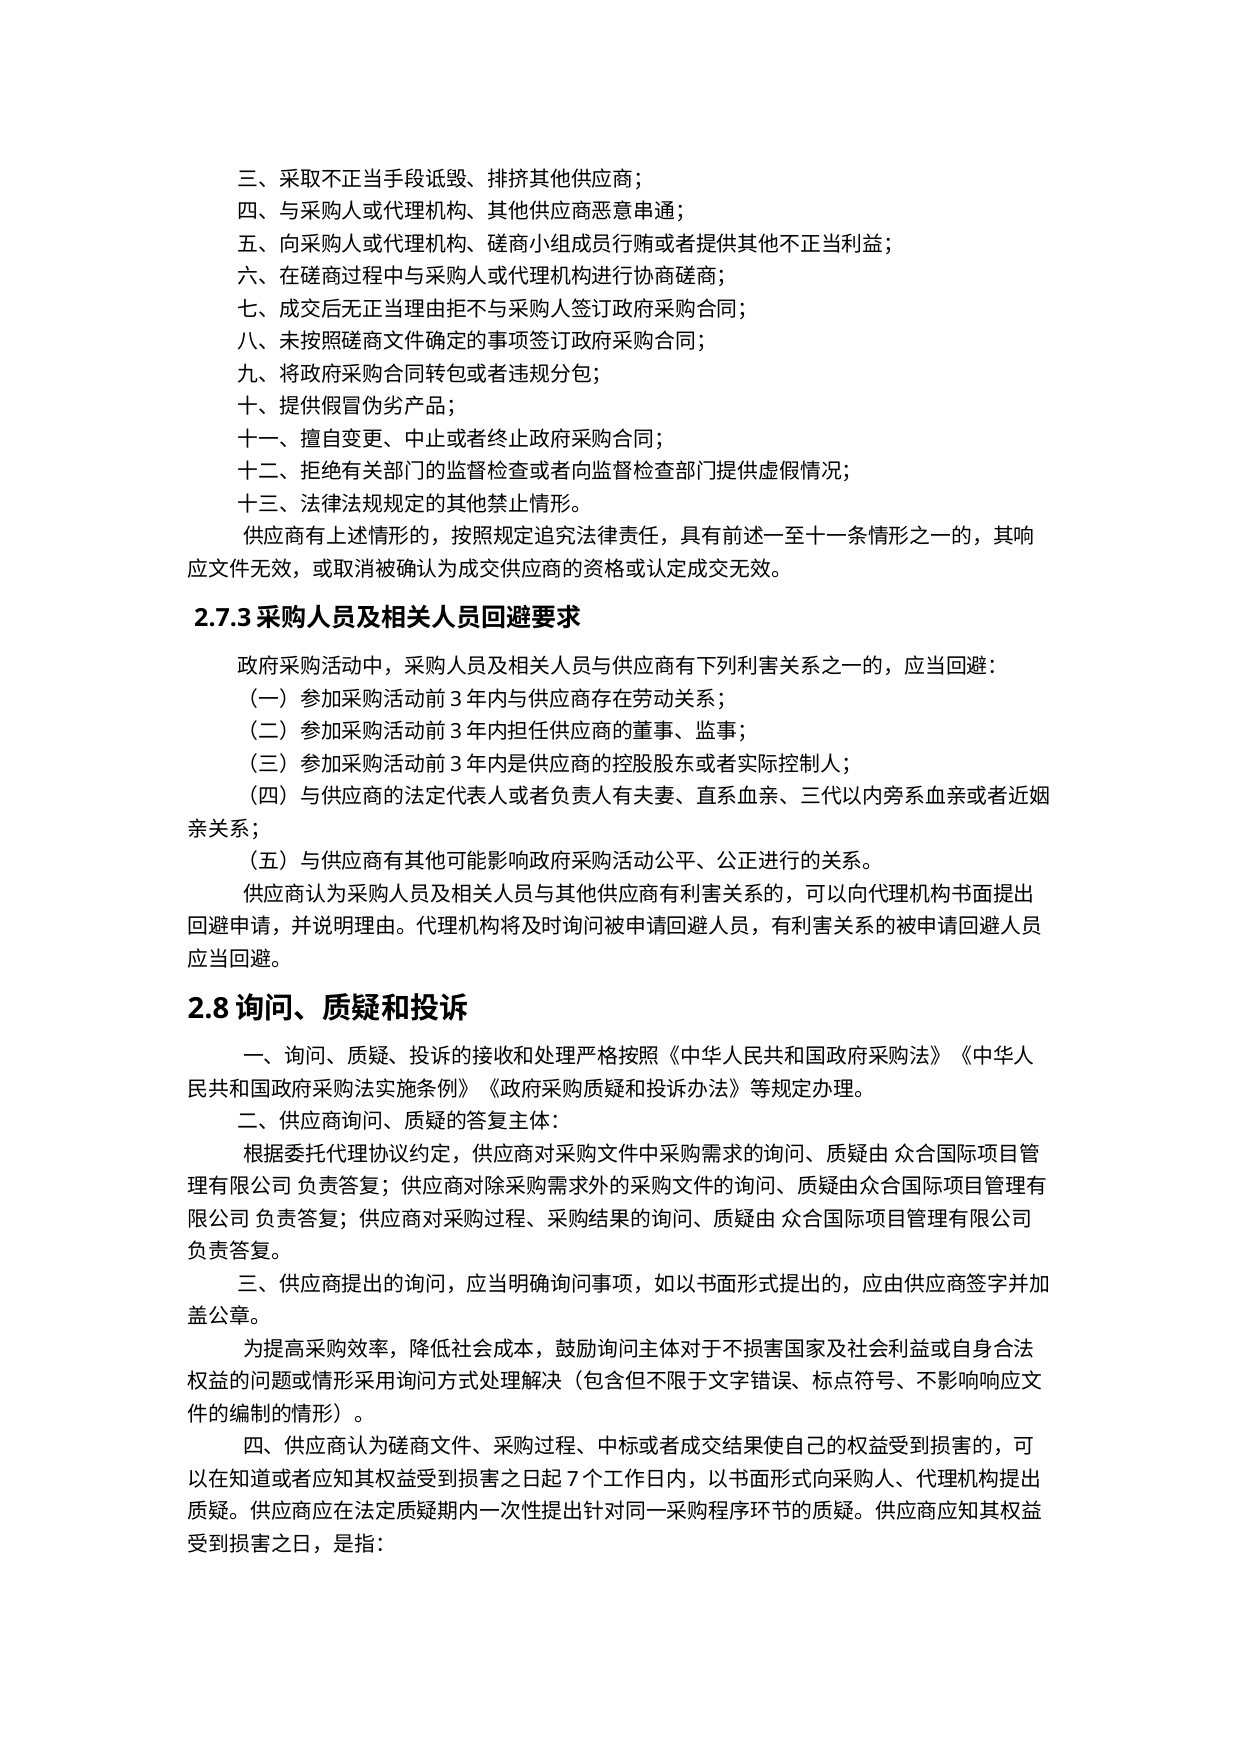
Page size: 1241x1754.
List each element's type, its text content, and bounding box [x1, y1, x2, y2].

text （五）与供应商有其他可能影响政府采购活动公平、公正进行的关系。 [187, 844, 1053, 877]
text 五、向采购人或代理机构、磋商小组成员行贿或者提供其他不正当利益； [187, 227, 1053, 259]
text 九、将政府采购合同转包或者违规分包； [187, 357, 1053, 389]
text 政府采购活动中，采购人员及相关人员与供应商有下列利害关系之一的，应当回避： [187, 649, 1053, 682]
text 为提高采购效率，降低社会成本，鼓励询问主体对于不损害国家及社会利益或自身合法权益的问题或情形采用询问方式处理解决（包含但不限于文字错误、标点符号、不影响响应文件的编制的情形）。 [187, 1332, 1053, 1429]
text 根据委托代理协议约定，供应商对采购文件中采购需求的询问、质疑由 众合国际项目管理有限公司 负责答复；供应商对除采购需求外的采购文件的询问、质疑由众合国际项目管理有限公司 负责答复；供应商对采购过程、采购结果的询问、质疑由 众合国际项目管理有限公司 负责答复。 [187, 1137, 1053, 1267]
text 七、成交后无正当理由拒不与采购人签订政府采购合同； [187, 292, 1053, 324]
text （四）与供应商的法定代表人或者负责人有夫妻、直系血亲、三代以内旁系血亲或者近姻亲关系； [187, 779, 1053, 844]
text 八、未按照磋商文件确定的事项签订政府采购合同； [187, 324, 1053, 357]
text 四、与采购人或代理机构、其他供应商恶意串通； [187, 194, 1053, 227]
text （二）参加采购活动前3年内担任供应商的董事、监事； [187, 714, 1053, 747]
text 十、提供假冒伪劣产品； [187, 389, 1053, 422]
text 六、在磋商过程中与采购人或代理机构进行协商磋商； [187, 259, 1053, 292]
text （三）参加采购活动前3年内是供应商的控股股东或者实际控制人； [187, 747, 1053, 779]
text 四、供应商认为磋商文件、采购过程、中标或者成交结果使自己的权益受到损害的，可以在知道或者应知其权益受到损害之日起7个工作日内，以书面形式向采购人、代理机构提出质疑。供应商应在法定质疑期内一次性提出针对同一采购程序环节的质疑。供应商应知其权益受到损害之日，是指： [187, 1429, 1053, 1559]
text 三、供应商提出的询问，应当明确询问事项，如以书面形式提出的，应由供应商签字并加盖公章。 [187, 1267, 1053, 1332]
text 十三、法律法规规定的其他禁止情形。 [187, 487, 1053, 519]
text 一、询问、质疑、投诉的接收和处理严格按照《中华人民共和国政府采购法》《中华人民共和国政府采购法实施条例》《政府采购质疑和投诉办法》等规定办理。 [187, 1039, 1053, 1104]
text 2.8询问、质疑和投诉 [187, 974, 1053, 1039]
text 十一、擅自变更、中止或者终止政府采购合同； [187, 422, 1053, 454]
text 供应商有上述情形的，按照规定追究法律责任，具有前述一至十一条情形之一的，其响应文件无效，或取消被确认为成交供应商的资格或认定成交无效。 [187, 519, 1053, 584]
text 供应商认为采购人员及相关人员与其他供应商有利害关系的，可以向代理机构书面提出回避申请，并说明理由。代理机构将及时询问被申请回避人员，有利害关系的被申请回避人员应当回避。 [187, 877, 1053, 974]
text 二、供应商询问、质疑的答复主体： [187, 1104, 1053, 1137]
text （一）参加采购活动前3年内与供应商存在劳动关系； [187, 682, 1053, 714]
text 三、采取不正当手段诋毁、排挤其他供应商； [187, 162, 1053, 194]
text 2.7.3采购人员及相关人员回避要求 [187, 584, 1053, 649]
text 十二、拒绝有关部门的监督检查或者向监督检查部门提供虚假情况； [187, 454, 1053, 487]
